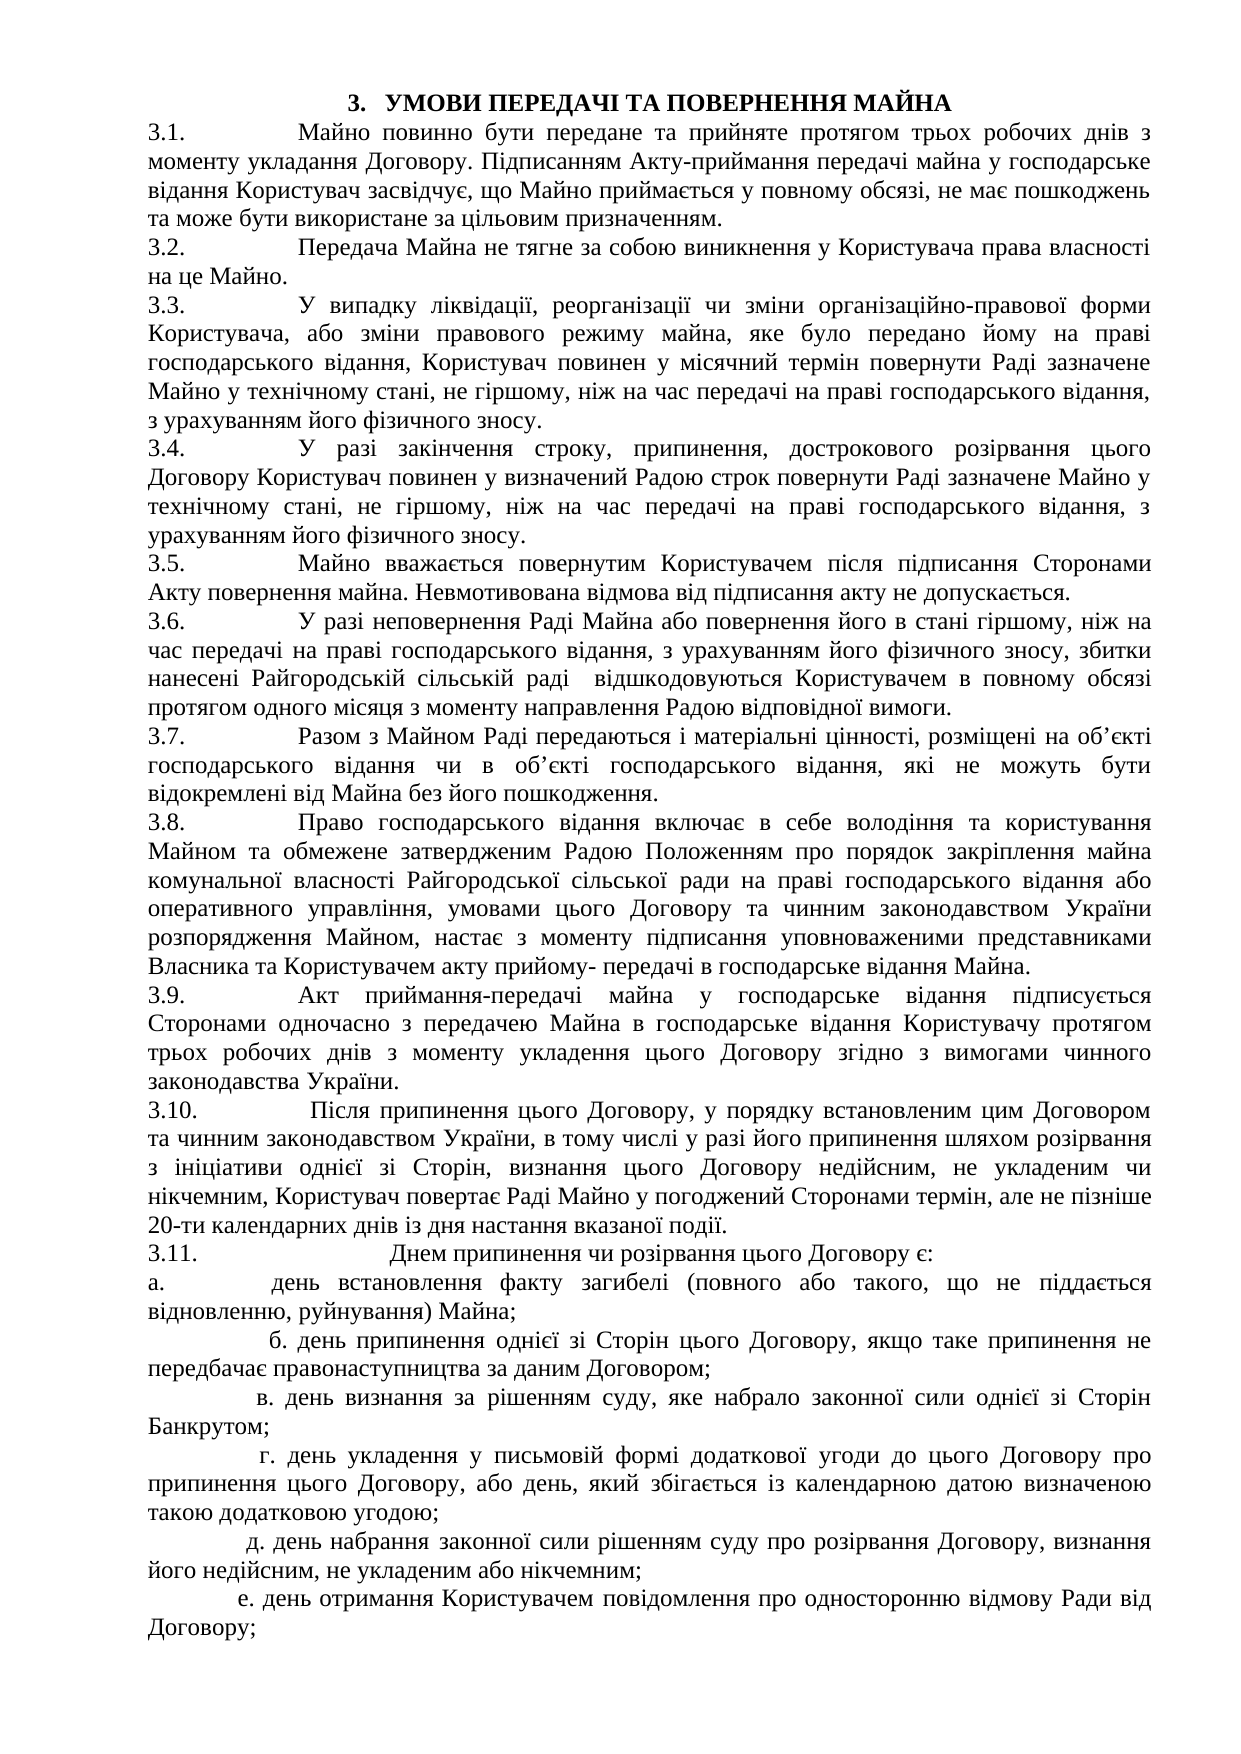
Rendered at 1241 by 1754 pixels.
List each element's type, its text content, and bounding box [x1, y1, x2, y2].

list У разі закінчення строку, припинення, дострокового розірвання цього Договору Користувач повинен у визначений Радою строк повернути Раді зазначене Майно у технічному стані, не гіршому, ніж на час передачі на праві господарського відання, з урахуванням його фізичного зносу. [148, 433, 1152, 548]
list день встановлення факту загибелі (повного або такого, що не піддається відновленню, руйнування) Майна; [148, 1267, 1152, 1325]
list Днем припинення чи розірвання цього Договору є: [148, 1238, 1152, 1267]
list Акт приймання-передачі майна у господарське відання підписується Сторонами одночасно з передачею Майна в господарське відання Користувачу протягом трьох робочих днів з моменту укладення цього Договору згідно з вимогами чинного законодавства України. [148, 980, 1152, 1095]
text г. день укладення у письмовій формі додаткової угоди до цього Договору про припинення цього Договору, або день, який збігається із календарною датою визначеною такою додатковою угодою; [148, 1440, 1152, 1526]
list Після припинення цього Договору, у порядку встановленим цим Договором та чинним законодавством України, в тому числі у разі його припинення шляхом розірвання з ініціативи однієї зі Сторін, визнання цього Договору недійсним, не укладеним чи нікчемним, Користувач повертає Раді Майно у погоджений Сторонами термін, але не пізніше 20-ти календарних днів із дня настання вказаної події. [148, 1095, 1152, 1238]
text е. день отримання Користувачем повідомлення про односторонню відмову Ради від Договору; [148, 1583, 1152, 1641]
text д. день набрання законної сили рішенням суду про розірвання Договору, визнання його недійсним, не укладеним або нікчемним; [148, 1526, 1152, 1583]
list Разом з Майном Раді передаються і матеріальні цінності, розміщені на об’єкті господарського відання чи в об’єкті господарського відання, які не можуть бути відокремлені від Майна без його пошкодження. [148, 721, 1152, 807]
list УМОВИ ПЕРЕДАЧІ ТА ПОВЕРНЕННЯ МАЙНА [148, 88, 1152, 117]
text б. день припинення однієї зі Сторін цього Договору, якщо таке припинення не передбачає правонаступництва за даним Договором; [148, 1325, 1152, 1382]
list Майно повинно бути передане та прийняте протягом трьох робочих днів з моменту укладання Договору. Підписанням Акту-приймання передачі майна у господарське відання Користувач засвідчує, що Майно приймається у повному обсязі, не має пошкоджень та може бути використане за цільовим призначенням. [148, 117, 1152, 232]
list Передача Майна не тягне за собою виникнення у Користувача права власності на це Майно. [148, 232, 1152, 290]
list Право господарського відання включає в себе володіння та користування Майном та обмежене затвердженим Радою Положенням про порядок закріплення майна комунальної власності Райгородської сільської ради на праві господарського відання або оперативного управління, умовами цього Договору та чинним законодавством України розпорядження Майном, настає з моменту підписання уповноваженими представниками Власника та Користувачем акту прийому- передачі в господарське відання Майна. [148, 807, 1152, 980]
list У разі неповернення Раді Майна або повернення його в стані гіршому, ніж на час передачі на праві господарського відання, з урахуванням його фізичного зносу, збитки нанесені Райгородській сільській раді відшкодовуються Користувачем в повному обсязі протягом одного місяця з моменту направлення Радою відповідної вимоги. [148, 606, 1152, 721]
list У випадку ліквідації, реорганізації чи зміни організаційно-правової форми Користувача, або зміни правового режиму майна, яке було передано йому на праві господарського відання, Користувач повинен у місячний термін повернути Раді зазначене Майно у технічному стані, не гіршому, ніж на час передачі на праві господарського відання, з урахуванням його фізичного зносу. [148, 290, 1152, 433]
list Майно вважається повернутим Користувачем після підписання Сторонами Акту повернення майна. Невмотивована відмова від підписання акту не допускається. [148, 548, 1152, 606]
text в. день визнання за рішенням суду, яке набрало законної сили однієї зі Сторін Банкрутом; [148, 1382, 1152, 1440]
